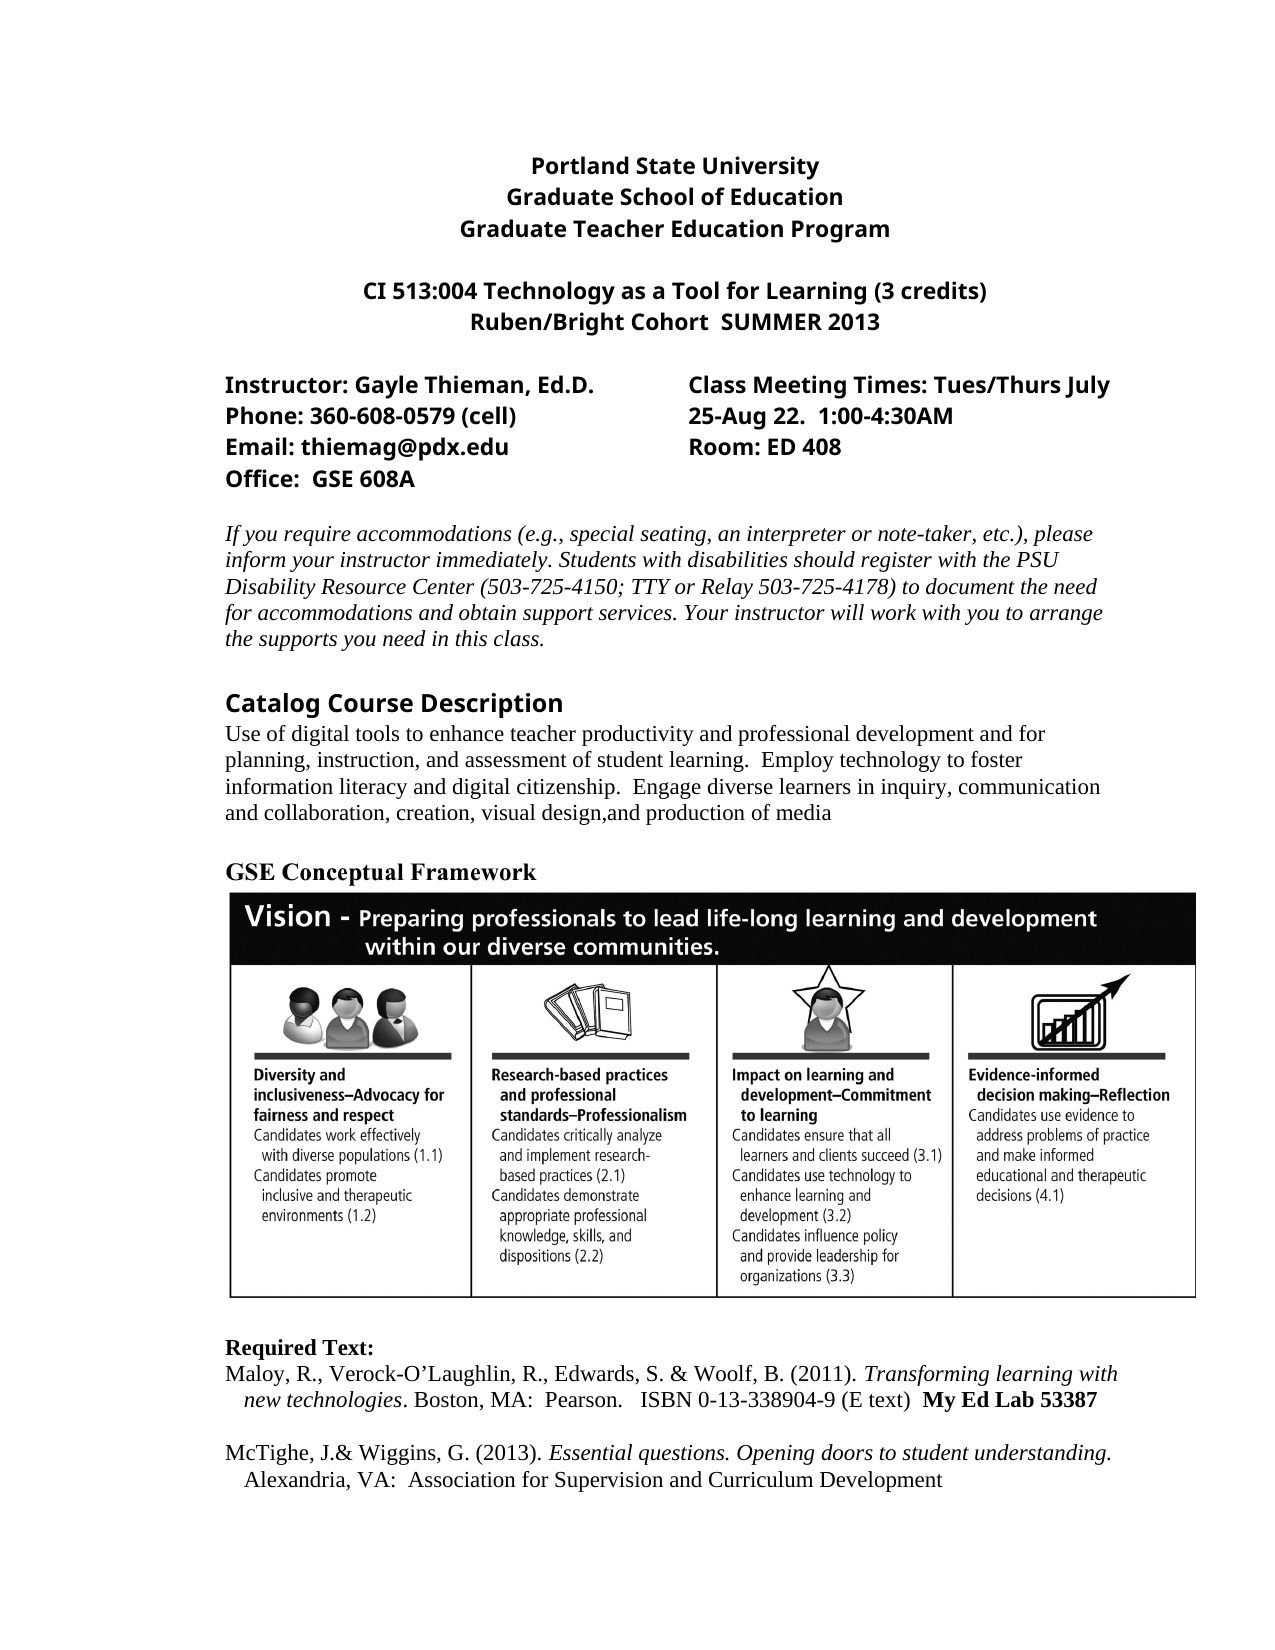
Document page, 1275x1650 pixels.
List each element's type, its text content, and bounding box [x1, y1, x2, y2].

text Graduate School of Education [225, 181, 1125, 212]
text Ruben/Bright Cohort SUMMER 2013 [225, 306, 1125, 337]
picture [225, 859, 1195, 1326]
table_header Class Meeting Times: Tues/Thurs July 25-Aug 22. 1:00-4:30AM Room: ED 408 [677, 369, 1136, 494]
text Catalog Course Description [225, 686, 1125, 720]
text CI 513:004 Technology as a Tool for Learning (3 credits) [225, 275, 1125, 306]
text Graduate Teacher Education Program [225, 212, 1125, 244]
text McTighe, J.& Wiggins, G. (2013). Essential questions. Opening doors to student understanding. Alexandria, VA: Association for Supervision and Curriculum Development [225, 1439, 1125, 1492]
table_header Instructor: Gayle Thieman, Ed.D. Phone: 360-608-0579 (cell) Email: thiemag@pdx.edu Office: GSE 608A [214, 369, 677, 494]
text Maloy, R., Verock-O’Laughlin, R., Edwards, S. & Woolf, B. (2011). Transforming learning with new technologies. Boston, MA: Pearson. ISBN 0-13-338904-9 (E text) My Ed Lab 53387 [225, 1360, 1125, 1413]
text If you require accommodations (e.g., special seating, an interpreter or note-taker, etc.), please inform your instructor immediately. Students with disabilities should register with the PSU Disability Resource Center (503-725-4150; TTY or Relay 503-725-4178) to document the need for accommodations and obtain support services. Your instructor will work with you to arrange the supports you need in this class. [225, 520, 1125, 652]
text Portland State University [225, 150, 1125, 181]
text Required Text: [225, 1326, 1125, 1360]
text Use of digital tools to enhance teacher productivity and professional development and for planning, instruction, and assessment of student learning. Employ technology to foster information literacy and digital citizenship. Engage diverse learners in inquiry, communication and collaboration, creation, visual design,and production of media [225, 720, 1125, 825]
